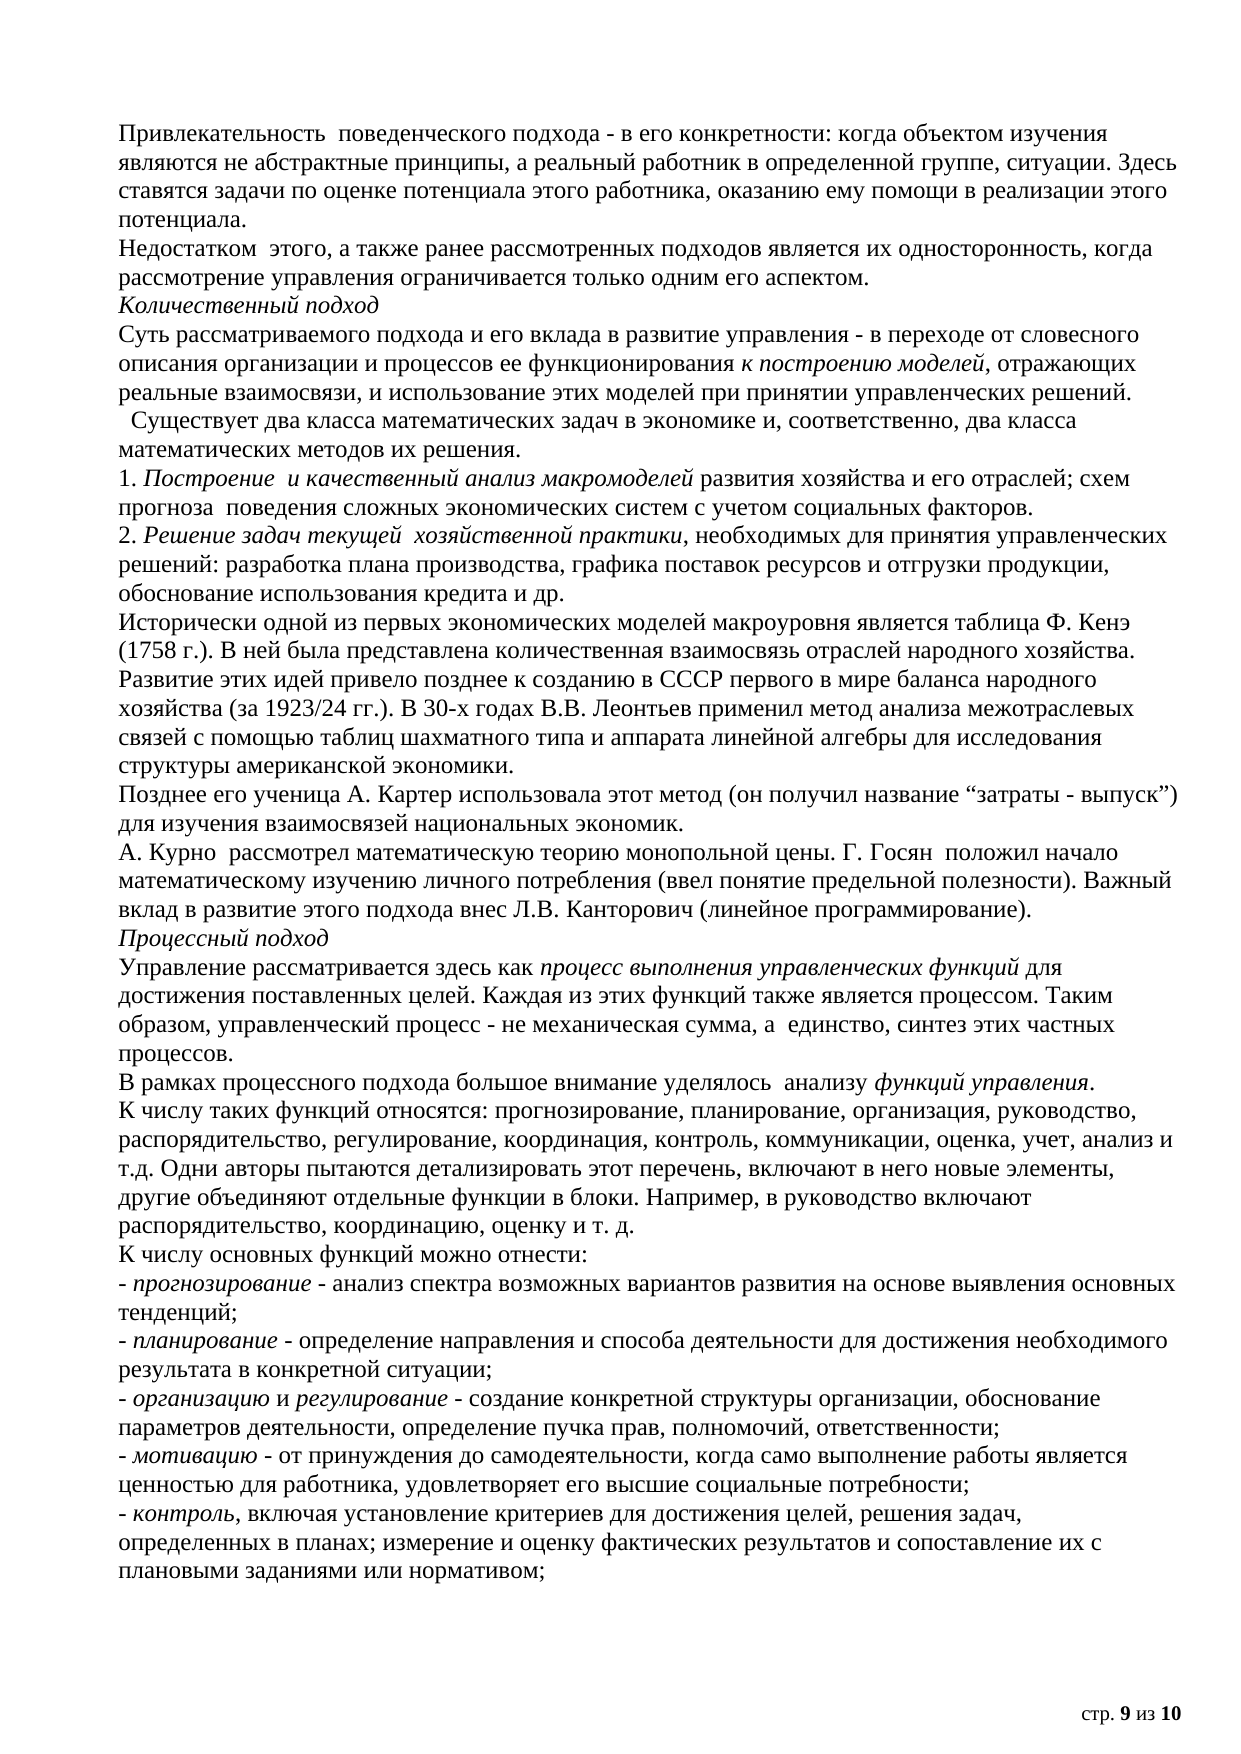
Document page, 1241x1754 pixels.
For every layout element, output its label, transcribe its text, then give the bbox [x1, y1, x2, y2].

text - организацию и регулирование - создание конкретной структуры организации, обоснование параметров деятельности, определение пучка прав, полномочий, ответственности; [118, 1383, 1181, 1441]
text Существует два класса математических задач в экономике и, соответственно, два класса математических методов их решения. [118, 406, 1181, 463]
text Процессный подход [118, 923, 1181, 952]
text К числу таких функций относятся: прогнозирование, планирование, организация, руководство, распорядительство, регулирование, координация, контроль, коммуникации, оценка, учет, анализ и т.д. Одни авторы пытаются детализировать этот перечень, включают в него новые элементы, другие объединяют отдельные функции в блоки. Например, в руководство включают распорядительство, координацию, оценку и т. д. [118, 1096, 1181, 1239]
text В рамках процессного подхода большое внимание уделялось анализу функций управления. [118, 1067, 1181, 1096]
text 2. Решение задач текущей хозяйственной практики, необходимых для принятия управленческих решений: разработка плана производства, графика поставок ресурсов и отгрузки продукции, обоснование использования кредита и др. [118, 521, 1181, 607]
text - мотивацию - от принуждения до самодеятельности, когда само выполнение работы является ценностью для работника, удовлетворяет его высшие социальные потребности; [118, 1441, 1181, 1498]
text - прогнозирование - анализ спектра возможных вариантов развития на основе выявления основных тенденций; [118, 1268, 1181, 1326]
text Управление рассматривается здесь как процесс выполнения управленческих функций для достижения поставленных целей. Каждая из этих функций также является процессом. Таким образом, управленческий процесс - не механическая сумма, а единство, синтез этих частных процессов. [118, 952, 1181, 1067]
text - планирование - определение направления и способа деятельности для достижения необходимого результата в конкретной ситуации; [118, 1326, 1181, 1383]
text 1. Построение и качественный анализ макромоделей развития хозяйства и его отраслей; схем прогноза поведения сложных экономических систем с учетом социальных факторов. [118, 463, 1181, 521]
text Суть рассматриваемого подхода и его вклада в развитие управления - в переходе от словесного описания организации и процессов ее функционирования к построению моделей, отражающих реальные взаимосвязи, и использование этих моделей при принятии управленческих решений. [118, 319, 1181, 406]
text - контроль, включая установление критериев для достижения целей, решения задач, определенных в планах; измерение и оценку фактических результатов и сопоставление их с плановыми заданиями или нормативом; [118, 1498, 1181, 1584]
text А. Курно рассмотрел математическую теорию монопольной цены. Г. Госян положил начало математическому изучению личного потребления (ввел понятие предельной полезности). Важный вклад в развитие этого подхода внес Л.В. Канторович (линейное программирование). [118, 837, 1181, 923]
text Привлекательность поведенческого подхода - в его конкретности: когда объектом изучения являются не абстрактные принципы, а реальный работник в определенной группе, ситуации. Здесь ставятся задачи по оценке потенциала этого работника, оказанию ему помощи в реализации этого потенциала. [118, 118, 1181, 233]
text Количественный подход [118, 291, 1181, 319]
text Недостатком этого, а также ранее рассмотренных подходов является их односторонность, когда рассмотрение управления ограничивается только одним его аспектом. [118, 233, 1181, 291]
text К числу основных функций можно отнести: [118, 1239, 1181, 1268]
text Исторически одной из первых экономических моделей макроуровня является таблица Ф. Кенэ (1758 г.). В ней была представлена количественная взаимосвязь отраслей народного хозяйства. Развитие этих идей привело позднее к созданию в СССР первого в мире баланса народного хозяйства (за 1923/24 гг.). В 30-х годах В.В. Леонтьев применил метод анализа межотраслевых связей с помощью таблиц шахматного типа и аппарата линейной алгебры для исследования структуры американской экономики. [118, 607, 1181, 779]
text Позднее его ученица А. Картер использовала этот метод (он получил название “затраты - выпуск”) для изучения взаимосвязей национальных экономик. [118, 779, 1181, 837]
